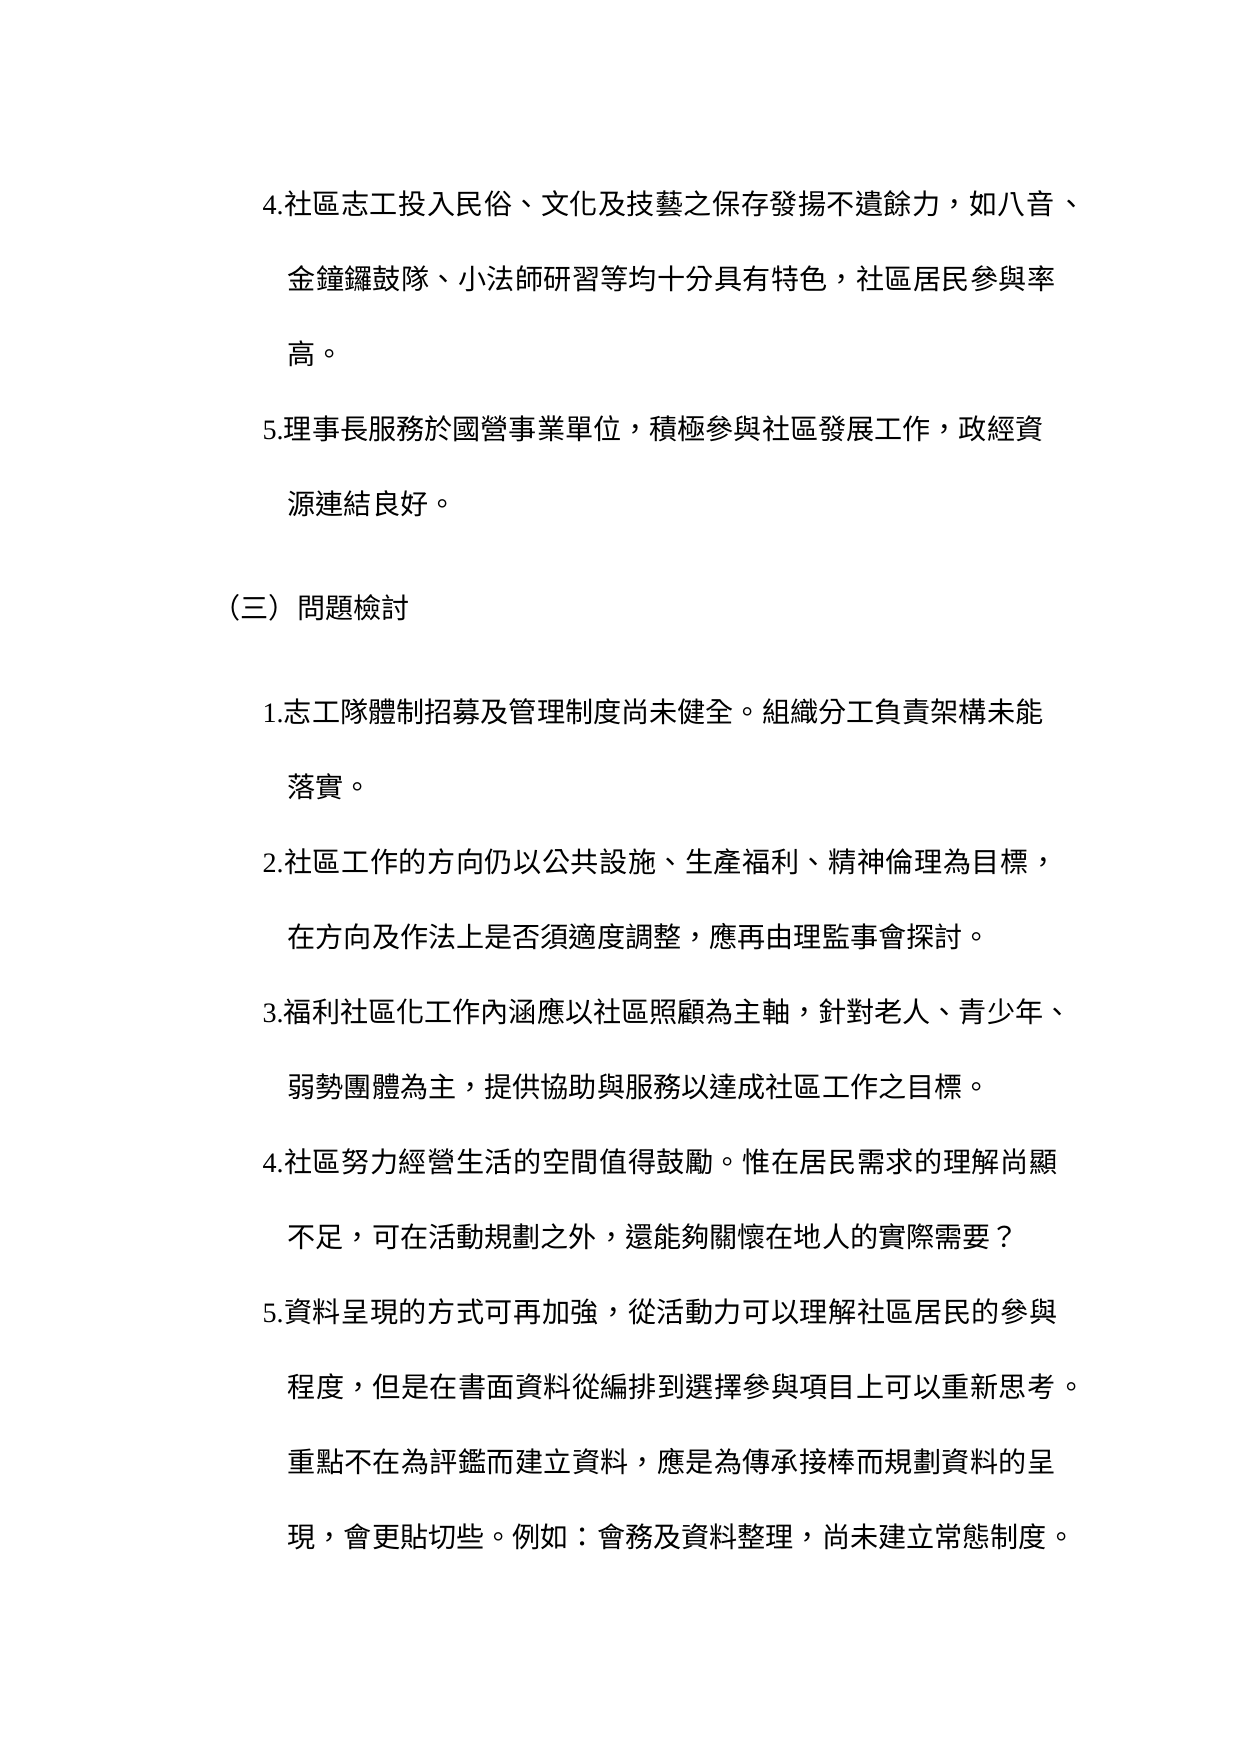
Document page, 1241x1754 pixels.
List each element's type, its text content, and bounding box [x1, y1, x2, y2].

text 5.資料呈現的方式可再加強，從活動力可以理解社區居民的參與程度，但是在書面資料從編排到選擇參與項目上可以重新思考。重點不在為評鑑而建立資料，應是為傳承接棒而規劃資料的呈現，會更貼切些。例如：會務及資料整理，尚未建立常態制度。 [262, 1273, 1057, 1573]
text 4.社區努力經營生活的空間值得鼓勵。惟在居民需求的理解尚顯不足，可在活動規劃之外，還能夠關懷在地人的實際需要？ [262, 1123, 1057, 1273]
text 4.社區志工投入民俗、文化及技藝之保存發揚不遺餘力，如八音、金鐘鑼鼓隊、小法師研習等均十分具有特色，社區居民參與率高。 [262, 164, 1057, 389]
text 1.志工隊體制招募及管理制度尚未健全。組織分工負責架構未能落實。 [262, 673, 1057, 823]
text 2.社區工作的方向仍以公共設施、生產福利、精神倫理為目標，在方向及作法上是否須適度調整，應再由理監事會探討。 [262, 823, 1057, 973]
text 5.理事長服務於國營事業單位，積極參與社區發展工作，政經資源連結良好。 [262, 389, 1057, 539]
text （三）問題檢討 [187, 569, 978, 644]
text 3.福利社區化工作內涵應以社區照顧為主軸，針對老人、青少年、弱勢團體為主，提供協助與服務以達成社區工作之目標。 [262, 973, 1057, 1123]
